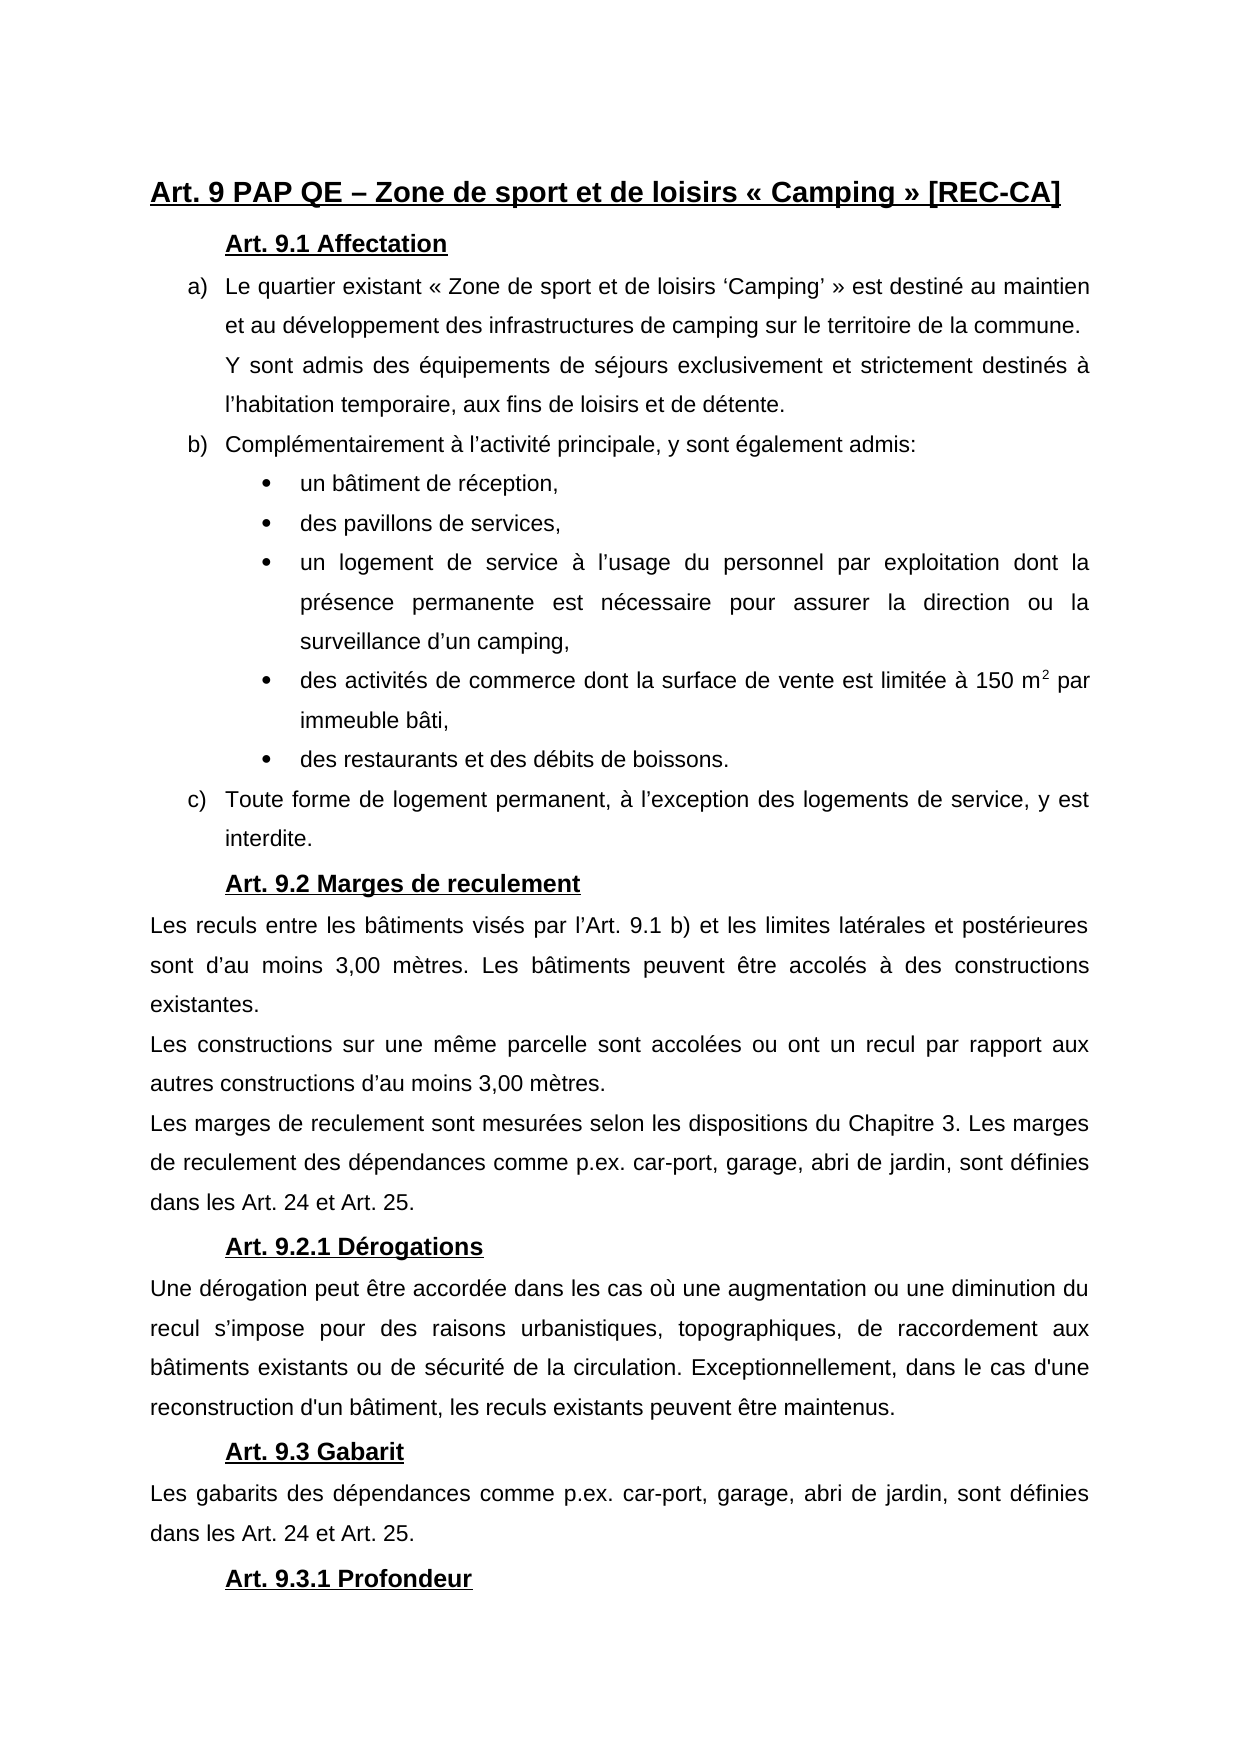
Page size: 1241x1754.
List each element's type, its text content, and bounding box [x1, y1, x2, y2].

subtitle Art. 9.3.1 Profondeur [225, 1563, 1090, 1592]
list Complémentairement à l’activité principale, y sont également admis: [187, 431, 1090, 457]
text Y sont admis des équipements de séjours exclusivement et strictement destinés à l’habitation temporaire, aux fins de loisirs et de détente. [225, 352, 1090, 417]
text Les reculs entre les bâtiments visés par l’Art. 9.1 b) et les limites latérales et postérieures sont d’au moins 3,00 mètres. Les bâtiments peuvent être accolés à des constructions existantes. [150, 912, 1090, 1017]
text Les marges de reculement sont mesurées selon les dispositions du Chapitre 3. Les marges de reculement des dépendances comme p.ex. car-port, garage, abri de jardin, sont définies dans les Art. 24 et Art. 25. [150, 1109, 1090, 1215]
subtitle Art. 9.1 Affectation [225, 229, 1090, 258]
list des pavillons de services, [262, 509, 1090, 536]
list Toute forme de logement permanent, à l’exception des logements de service, y est interdite. [187, 786, 1090, 852]
list Le quartier existant « Zone de sport et de loisirs ‘Camping’ » est destiné au maintien et au développement des infrastructures de camping sur le territoire de la commune. [187, 273, 1090, 338]
list des restaurants et des débits de boissons. [262, 746, 1090, 773]
list des activités de commerce dont la surface de vente est limitée à 150 m2 par immeuble bâti, [262, 667, 1090, 733]
list un bâtiment de réception, [262, 470, 1090, 496]
text Les constructions sur une même parcelle sont accolées ou ont un recul par rapport aux autres constructions d’au moins 3,00 mètres. [150, 1031, 1090, 1096]
list un logement de service à l’usage du personnel par exploitation dont la présence permanente est nécessaire pour assurer la direction ou la surveillance d’un camping, [262, 549, 1090, 654]
subtitle Art. 9.2.1 Dérogations [225, 1232, 1090, 1261]
subtitle Art. 9 PAP QE – Zone de sport et de loisirs « Camping » [REC-CA] [150, 175, 1090, 208]
text Une dérogation peut être accordée dans les cas où une augmentation ou une diminution du recul s’impose pour des raisons urbanistiques, topographiques, de raccordement aux bâtiments existants ou de sécurité de la circulation. Exceptionnellement, dans le cas d'une reconstruction d'un bâtiment, les reculs existants peuvent être maintenus. [150, 1275, 1090, 1420]
subtitle Art. 9.2 Marges de reculement [225, 869, 1090, 898]
text Les gabarits des dépendances comme p.ex. car-port, garage, abri de jardin, sont définies dans les Art. 24 et Art. 25. [150, 1480, 1090, 1546]
subtitle Art. 9.3 Gabarit [225, 1437, 1090, 1466]
